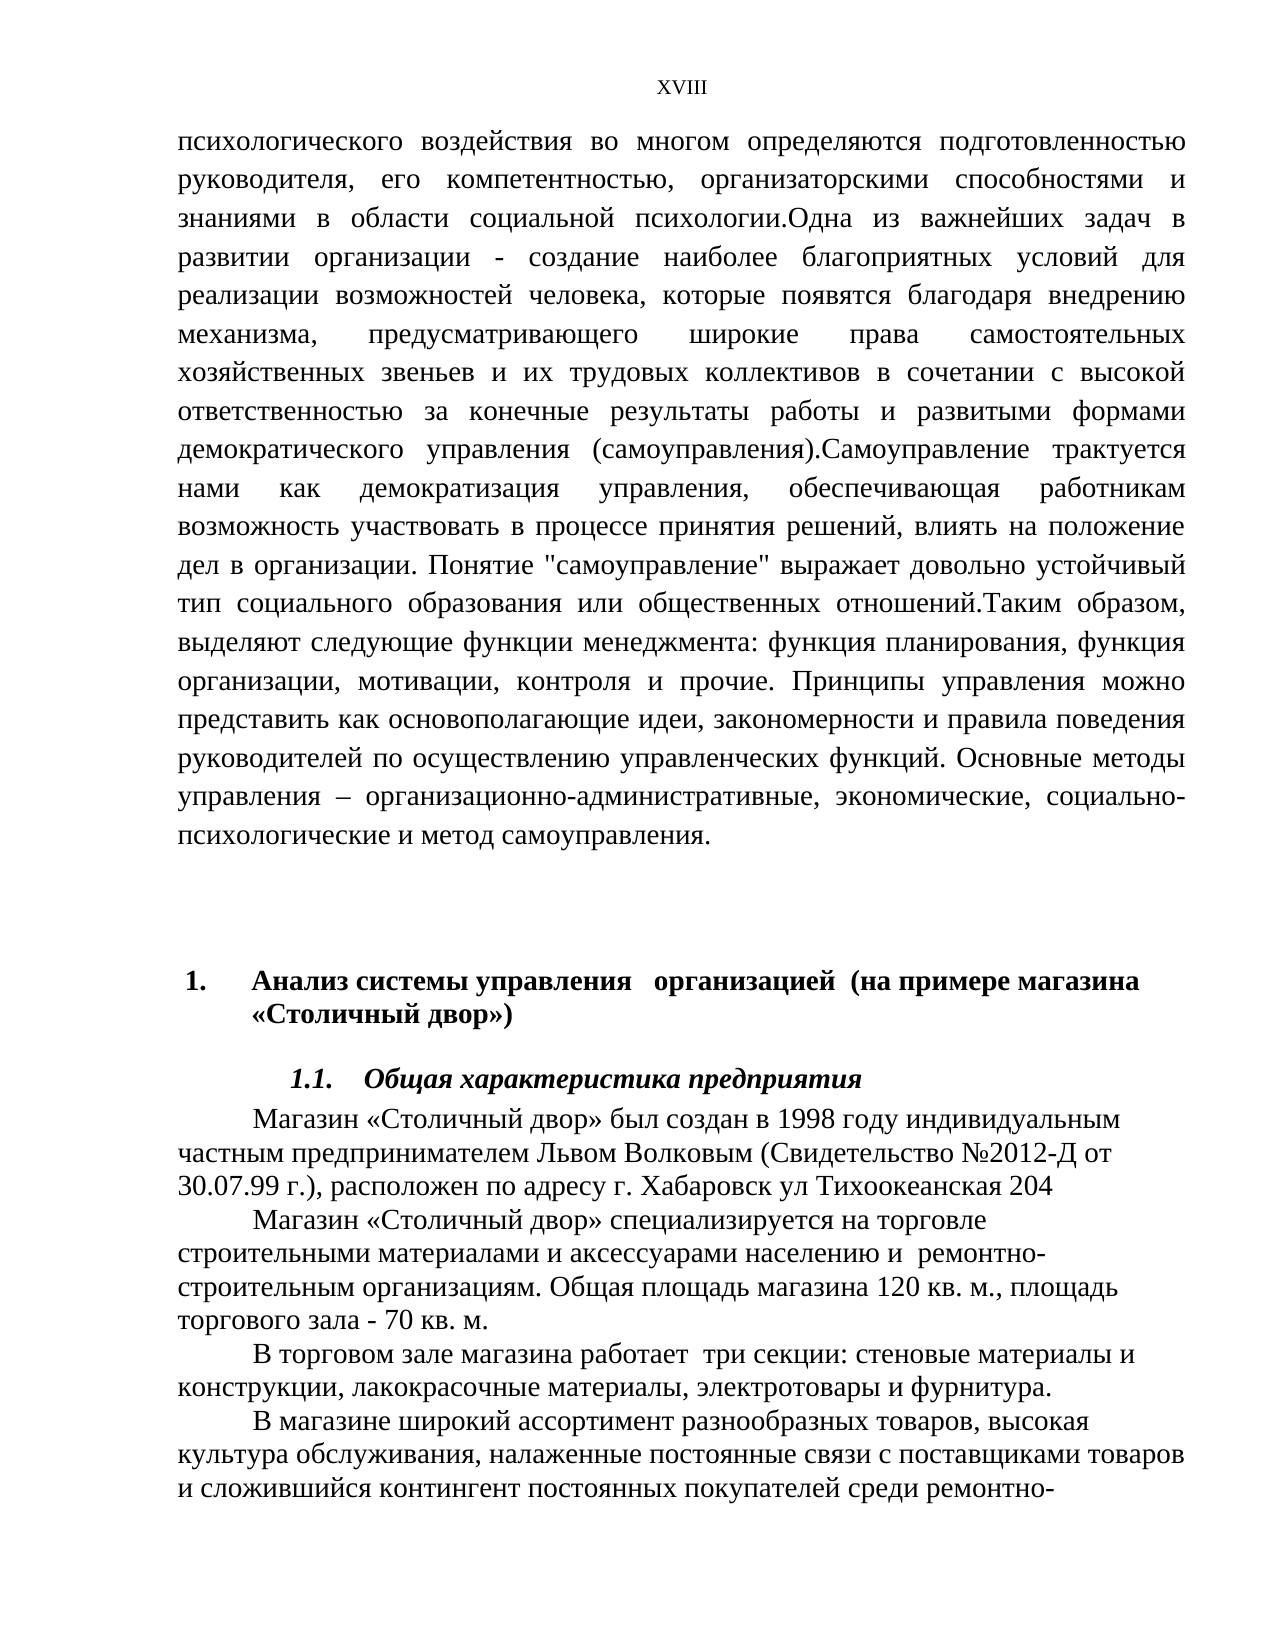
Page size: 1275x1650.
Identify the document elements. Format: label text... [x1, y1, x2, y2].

subtitle 1.1. Общая характеристика предприятия [290, 1061, 1186, 1095]
text Магазин «Столичный двор» специализируется на торговле строительными материалами и аксессуарами населению и ремонтно-строительным организациям. Общая площадь магазина 120 кв. м., площадь торгового зала - 70 кв. м. [177, 1202, 1186, 1336]
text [177, 123, 1186, 850]
text Магазин «Столичный двор» был создан в 1998 году индивидуальным частным предпринимателем Львом Волковым (Свидетельство №2012-Д от 30.07.99 г.), расположен по адресу г. Хабаровск ул Тихоокеанская 204 [177, 1101, 1186, 1202]
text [177, 1403, 1186, 1504]
subtitle 1. Анализ системы управления организацией (на примере магазина «Столичный двор») [177, 963, 1186, 1030]
text В торговом зале магазина работает три секции: стеновые материалы и конструкции, лакокрасочные материалы, электротовары и фурнитура. [177, 1336, 1186, 1403]
